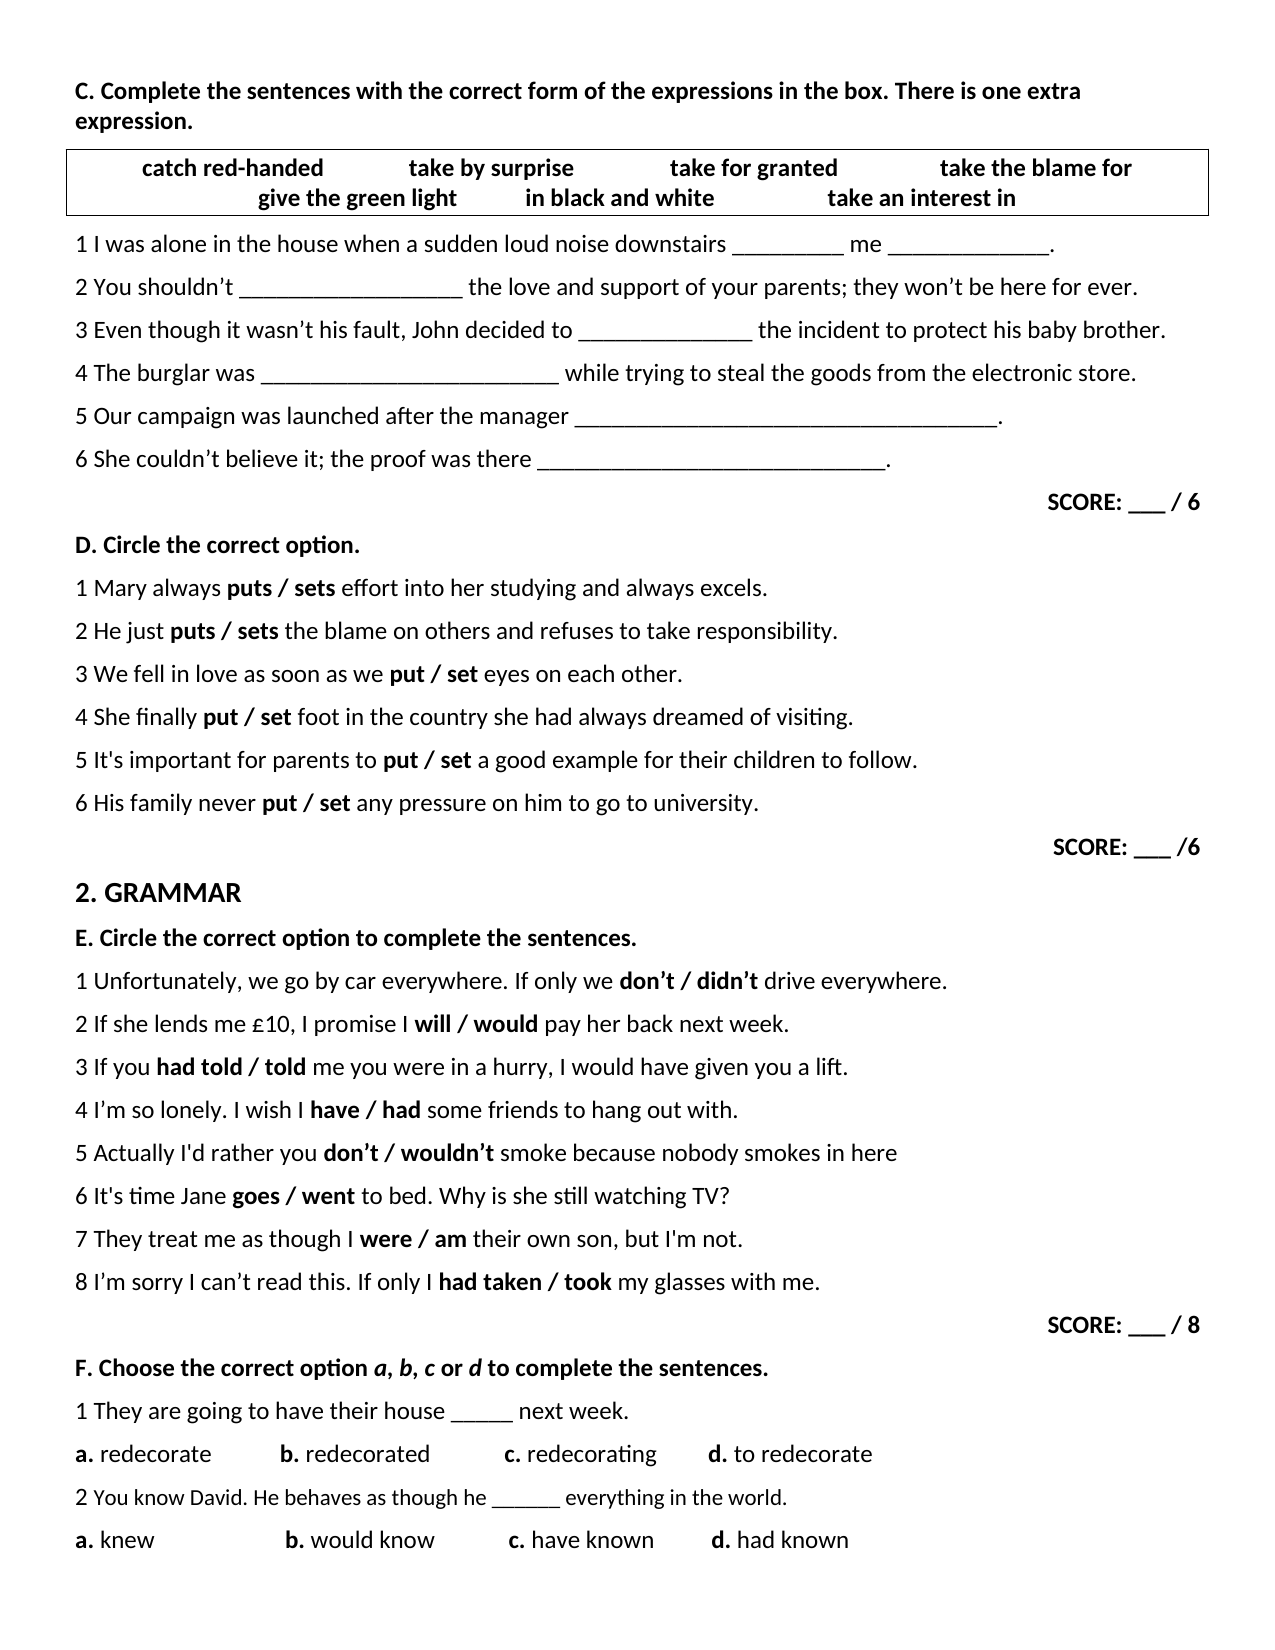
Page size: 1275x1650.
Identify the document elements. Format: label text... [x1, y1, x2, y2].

text 2 You shouldn’t __________________ the love and support of your parents; they won’t be here for ever. [75, 271, 1200, 302]
text 6 She couldn’t believe it; the proof was there ____________________________. [75, 443, 1200, 474]
text 2 You know David. He behaves as though he ______ everything in the world. [75, 1481, 1200, 1512]
text 2. GRAMMAR [75, 874, 1200, 909]
text 1 Unfortunately, we go by car everywhere. If only we don’t / didn’t drive everywhere. [75, 965, 1200, 995]
text 4 The burglar was ________________________ while trying to steal the goods from the electronic store. [75, 357, 1200, 388]
text 8 I’m sorry I can’t read this. If only I had taken / took my glasses with me. [75, 1266, 1200, 1296]
text 4 I’m so lonely. I wish I have / had some friends to hang out with. [75, 1094, 1200, 1124]
text 5 Actually I'd rather you don’t / wouldn’t smoke because nobody smokes in here [75, 1137, 1200, 1167]
text 6 His family never put / set any pressure on him to go to university. [75, 788, 1200, 818]
text a. redecorate b. redecorated c. redecorating d. to redecorate [75, 1438, 1200, 1468]
text SCORE: ___ / 6 [75, 486, 1200, 517]
text SCORE: ___ / 8 [75, 1309, 1200, 1339]
text 6 It's time Jane goes / went to bed. Why is she still watching TV? [75, 1180, 1200, 1210]
text catch red-handed take by surprise take for granted take the blame for give the green light in black and white take an interest in [67, 150, 1208, 215]
text 7 They treat me as though I were / am their own son, but I'm not. [75, 1223, 1200, 1253]
text F. Choose the correct option a, b, c or d to complete the sentences. [75, 1352, 1200, 1382]
text 1 I was alone in the house when a sudden loud noise downstairs _________ me _____________. [75, 228, 1200, 259]
text 4 She finally put / set foot in the country she had always dreamed of visiting. [75, 702, 1200, 732]
text 3 If you had told / told me you were in a hurry, I would have given you a lift. [75, 1051, 1200, 1081]
text C. Complete the sentences with the correct form of the expressions in the box. There is one extra expression. [75, 75, 1200, 136]
text SCORE: ___ /6 [75, 831, 1200, 861]
text 5 Our campaign was launched after the manager __________________________________. [75, 400, 1200, 431]
text 5 It's important for parents to put / set a good example for their children to follow. [75, 744, 1200, 775]
text 3 Even though it wasn’t his fault, John decided to ______________ the incident to protect his baby brother. [75, 314, 1200, 345]
text 3 We fell in love as soon as we put / set eyes on each other. [75, 658, 1200, 689]
text E. Circle the correct option to complete the sentences. [75, 922, 1200, 952]
text 1 They are going to have their house _____ next week. [75, 1395, 1200, 1426]
text 2 He just puts / sets the blame on others and refuses to take responsibility. [75, 616, 1200, 646]
text 1 Mary always puts / sets effort into her studying and always excels. [75, 572, 1200, 603]
text 2 If she lends me £10, I promise I will / would pay her back next week. [75, 1008, 1200, 1038]
text a. knew b. would know c. have known d. had known [75, 1524, 1200, 1554]
text D. Circle the correct option. [75, 529, 1200, 560]
